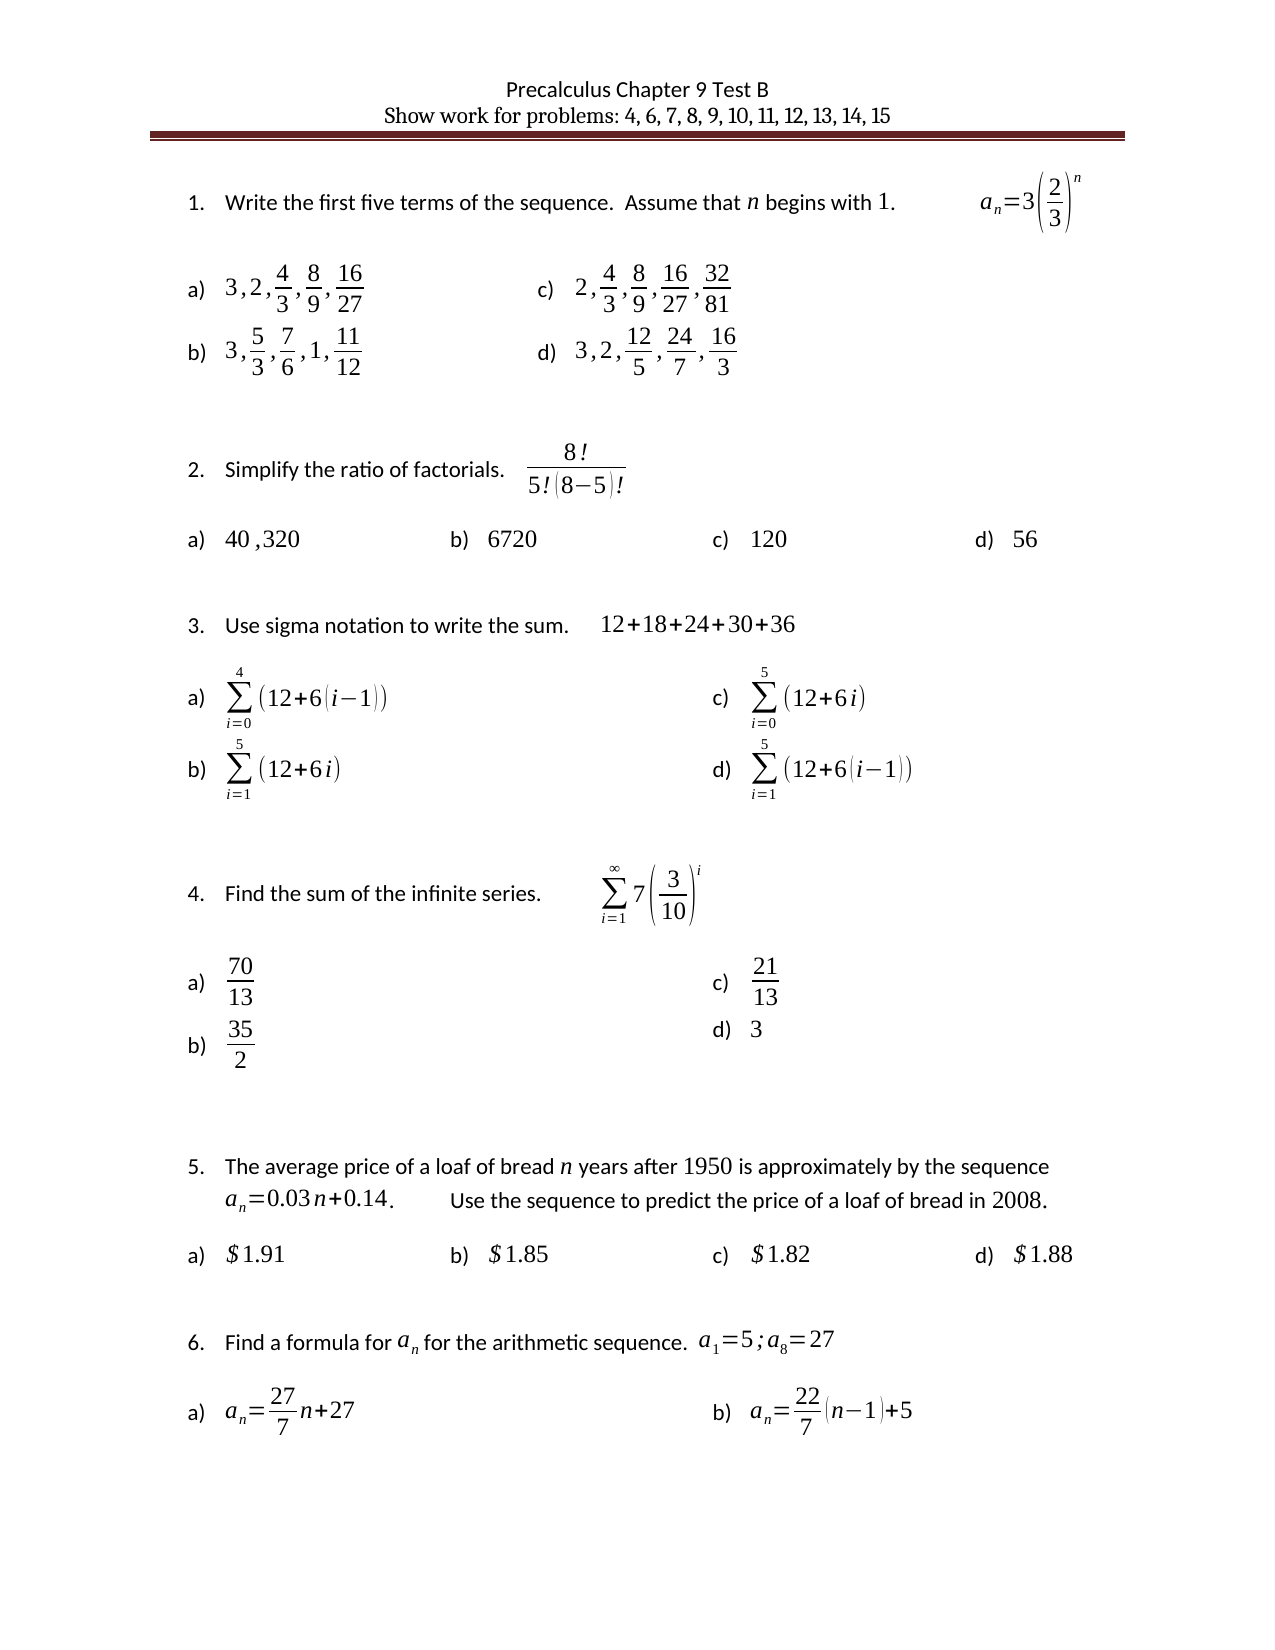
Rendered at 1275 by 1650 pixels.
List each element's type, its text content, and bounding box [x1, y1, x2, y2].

list Find the sum of the infinite series. [187, 860, 1125, 927]
list Use sigma notation to write the sum. [187, 611, 1125, 639]
list Simplify the ratio of factorials. [187, 439, 1125, 501]
list Find a formula for for the arithmetic sequence. [187, 1326, 1125, 1357]
list Write the first five terms of the sequence. Assume that begins with . [187, 169, 1125, 234]
list The average price of a loaf of bread years after is approximately by the sequence . Use the sequence to predict the price of a loaf of bread in [187, 1152, 1125, 1216]
